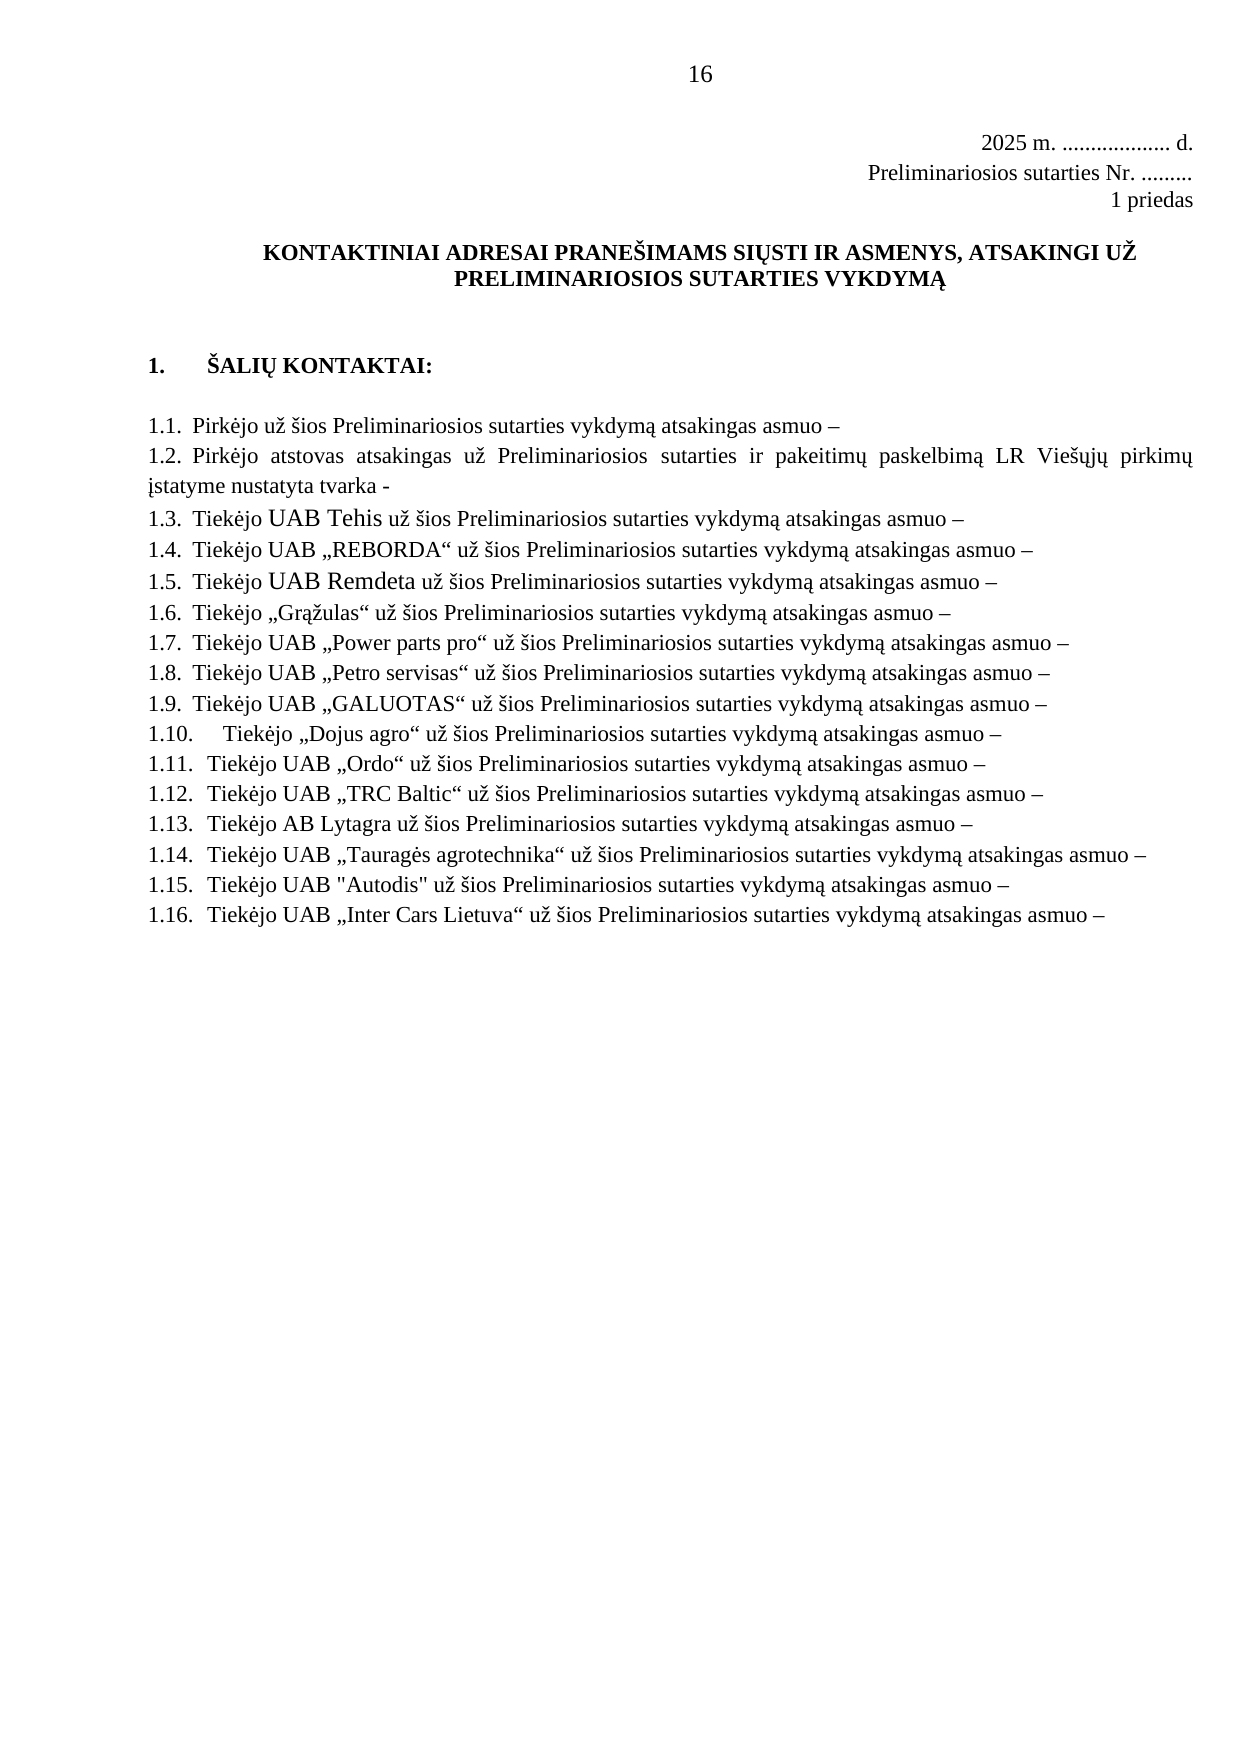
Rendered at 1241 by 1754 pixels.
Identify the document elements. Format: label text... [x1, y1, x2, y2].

text 1 priedas [272, 186, 1193, 212]
list Tiekėjo AB Lytagra už šios Preliminariosios sutarties vykdymą atsakingas asmuo – [148, 810, 1193, 837]
list Tiekėjo UAB "Autodis" už šios Preliminariosios sutarties vykdymą atsakingas asmuo – [148, 871, 1196, 897]
list Tiekėjo UAB „TRC Baltic“ už šios Preliminariosios sutarties vykdymą atsakingas asmuo – [148, 780, 1193, 807]
list Tiekėjo UAB „Petro servisas“ už šios Preliminariosios sutarties vykdymą atsakingas asmuo – [148, 659, 1193, 686]
text KONTAKTINIAI ADRESAI PRANEŠIMAMS SIŲSTI IR ASMENYS, ATSAKINGI UŽ PRELIMINARIOSIOS SUTARTIES VYKDYMĄ [207, 238, 1193, 291]
list Tiekėjo UAB „Tauragės agrotechnika“ už šios Preliminariosios sutarties vykdymą atsakingas asmuo – [148, 841, 1193, 867]
list Tiekėjo UAB „Inter Cars Lietuva“ už šios Preliminariosios sutarties vykdymą atsakingas asmuo – [148, 901, 1193, 927]
list Tiekėjo „Grąžulas“ už šios Preliminariosios sutarties vykdymą atsakingas asmuo – [148, 599, 1193, 625]
text Preliminariosios sutarties Nr. ......... [272, 159, 1193, 186]
list Tiekėjo UAB „Ordo“ už šios Preliminariosios sutarties vykdymą atsakingas asmuo – [148, 750, 1193, 776]
text 2025 m. ................... d. [207, 129, 1193, 156]
list Pirkėjo už šios Preliminariosios sutarties vykdymą atsakingas asmuo – [148, 412, 1193, 438]
list Tiekėjo „Dojus agro“ už šios Preliminariosios sutarties vykdymą atsakingas asmuo – [148, 720, 1193, 746]
list Tiekėjo už šios Preliminariosios sutarties vykdymą atsakingas asmuo – [148, 503, 1193, 531]
list Tiekėjo už šios Preliminariosios sutarties vykdymą atsakingas asmuo – [148, 566, 1193, 595]
list Pirkėjo atstovas atsakingas už Preliminariosios sutarties ir pakeitimų paskelbimą LR Viešųjų pirkimų įstatyme nustatyta tvarka - [148, 442, 1193, 499]
list Tiekėjo UAB „REBORDA“ už šios Preliminariosios sutarties vykdymą atsakingas asmuo – [148, 536, 1193, 562]
list Tiekėjo UAB „GALUOTAS“ už šios Preliminariosios sutarties vykdymą atsakingas asmuo – [148, 689, 1193, 716]
list Tiekėjo UAB „Power parts pro“ už šios Preliminariosios sutarties vykdymą atsakingas asmuo – [148, 629, 1193, 656]
list ŠALIŲ KONTAKTAI: [148, 352, 1193, 378]
